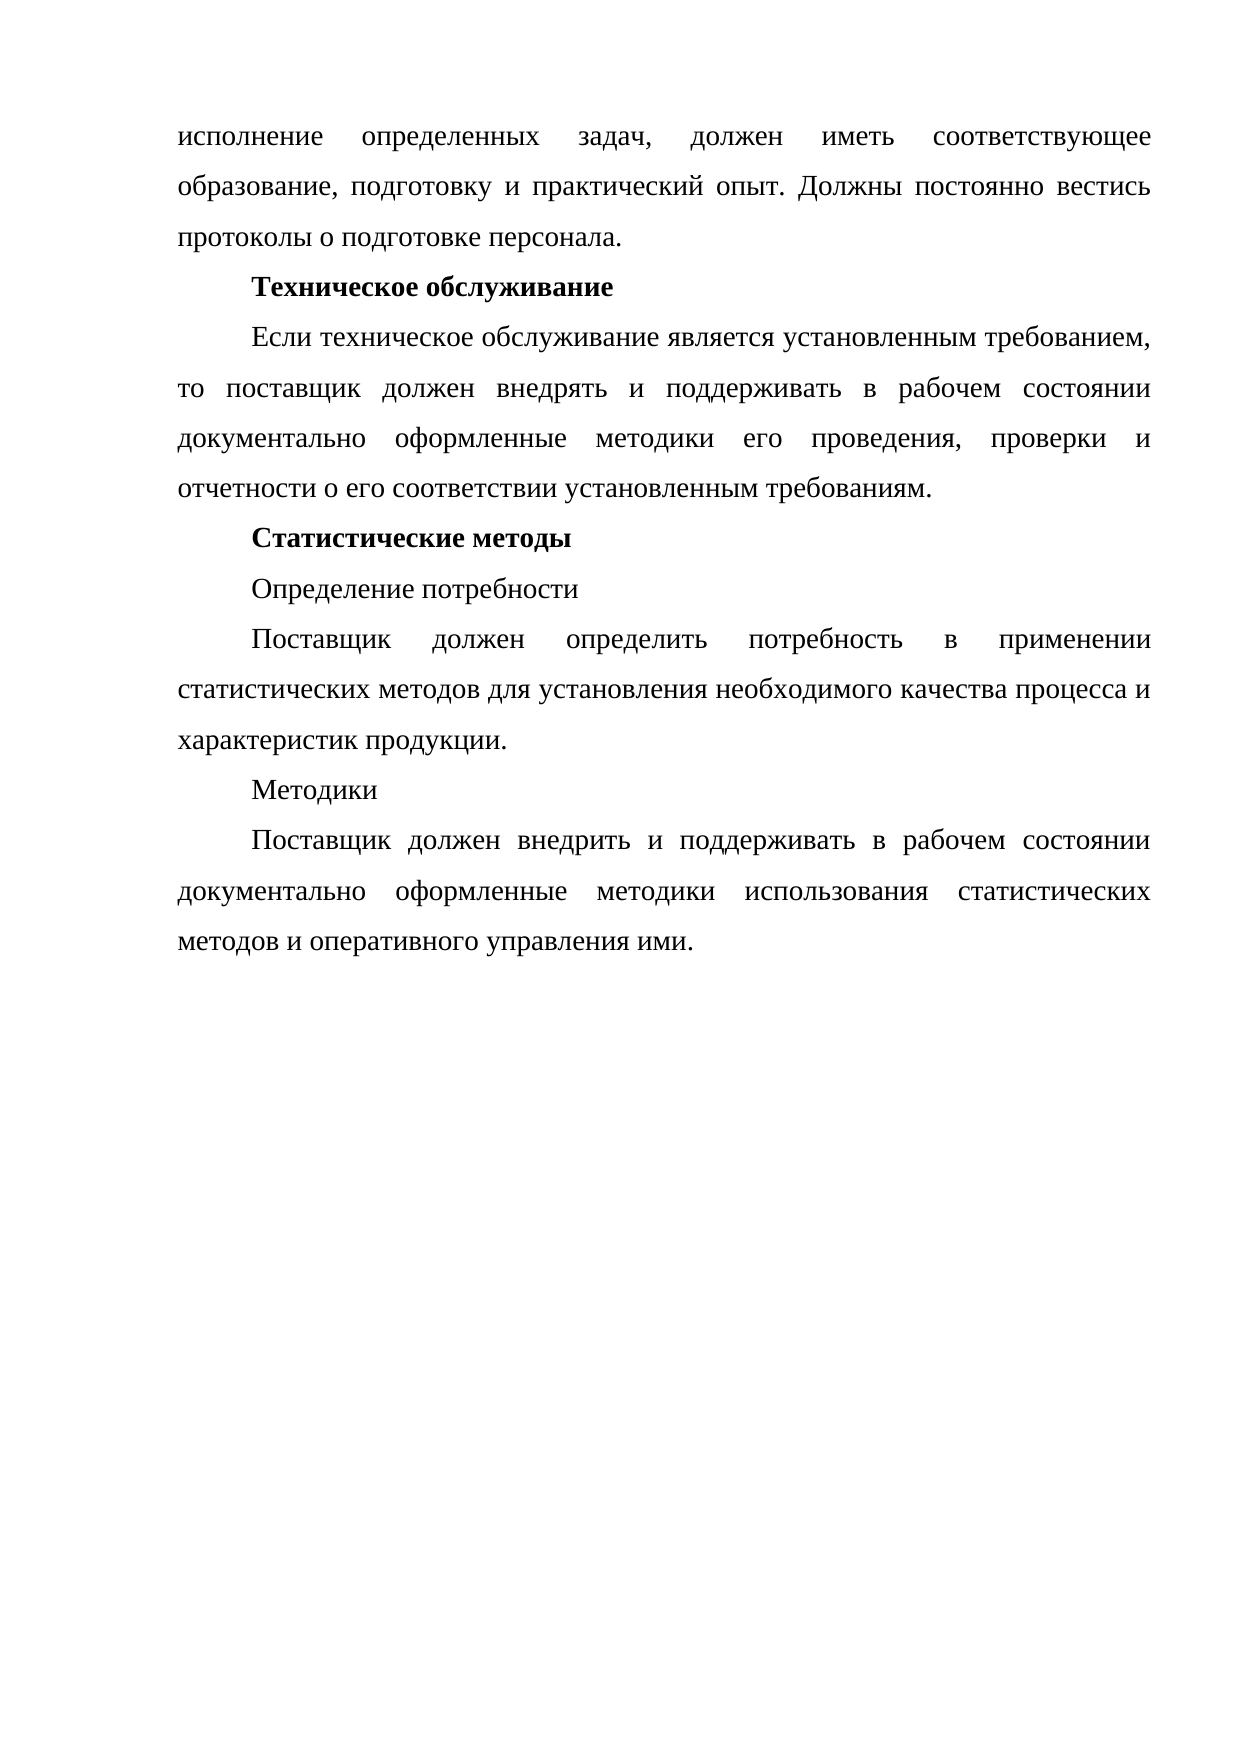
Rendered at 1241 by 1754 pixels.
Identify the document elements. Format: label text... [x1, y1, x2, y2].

text Определение потребности [177, 571, 1152, 604]
text Поставщик должен определить потребность в применении статистических методов для установления необходимого качества процесса и характеристик продукции. [177, 621, 1152, 755]
text Методики [177, 772, 1152, 806]
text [177, 118, 1152, 252]
text Поставщик должен внедрить и поддерживать в рабочем состоянии документально оформленные методики использования статистических методов и оперативного управления ими. [177, 822, 1152, 957]
text Статистические методы [177, 521, 1152, 554]
text Если техническое обслуживание является установленным требованием, то поставщик должен внедрять и поддерживать в рабочем состоянии документально оформленные методики его проведения, проверки и отчетности о его соответствии установленным требованиям. [177, 319, 1152, 504]
text Техническое обслуживание [177, 269, 1152, 303]
